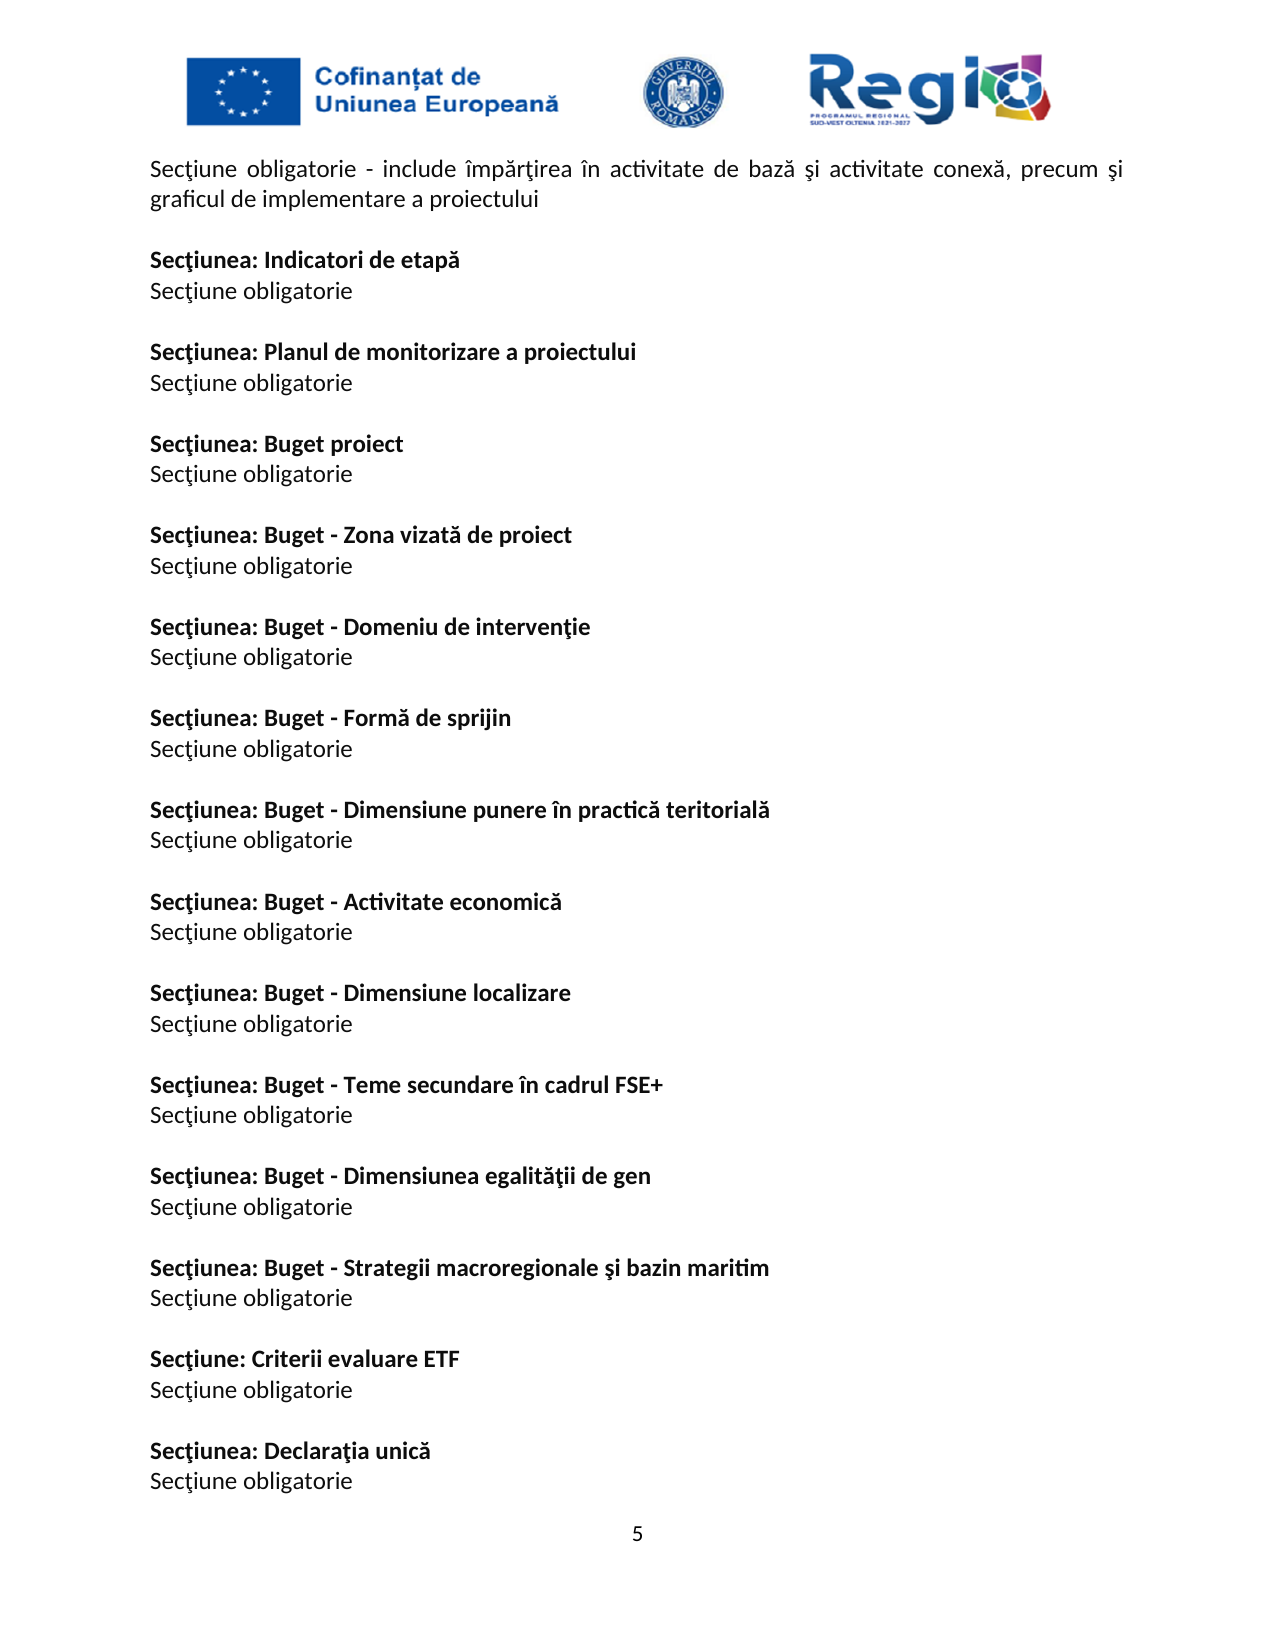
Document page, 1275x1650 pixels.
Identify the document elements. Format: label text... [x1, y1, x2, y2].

text Secţiunea: Buget - Strategii macroregionale şi bazin maritim [150, 1252, 1125, 1282]
text Secţiunea: Buget - Dimensiune punere în practică teritorială [150, 794, 1125, 824]
text Secţiune obligatorie [150, 824, 1125, 855]
text Secţiunea: Buget - Domeniu de intervenţie [150, 611, 1125, 641]
text Secţiune obligatorie [150, 550, 1125, 580]
text Secţiune obligatorie [150, 916, 1125, 947]
text Secţiunea: Declaraţia unică [150, 1435, 1125, 1466]
picture [150, 28, 1079, 154]
text Secţiune obligatorie [150, 1099, 1125, 1130]
text Secţiune obligatorie [150, 1191, 1125, 1221]
text Secţiunea: Buget - Dimensiunea egalităţii de gen [150, 1160, 1125, 1191]
text Secţiune obligatorie [150, 1374, 1125, 1404]
text Secţiune obligatorie [150, 1282, 1125, 1313]
text Secţiune obligatorie - include împărţirea în activitate de bază şi activitate conexă, precum şi graficul de implementare a proiectului [150, 153, 1125, 214]
text Secţiune: Criterii evaluare ETF [150, 1343, 1125, 1374]
text Secţiunea: Buget - Teme secundare în cadrul FSE+ [150, 1069, 1125, 1099]
text Secţiunea: Buget proiect [150, 428, 1125, 458]
text Secţiune obligatorie [150, 733, 1125, 763]
text Secţiune obligatorie [150, 1008, 1125, 1038]
text Secţiune obligatorie [150, 641, 1125, 672]
text Secţiunea: Indicatori de etapă [150, 245, 1125, 275]
text Secţiune obligatorie [150, 458, 1125, 489]
text Secţiune obligatorie [150, 367, 1125, 397]
text Secţiune obligatorie [150, 1466, 1125, 1496]
text Secţiunea: Buget - Activitate economică [150, 886, 1125, 916]
text Secţiunea: Buget - Formă de sprijin [150, 702, 1125, 733]
text Secţiunea: Buget - Zona vizată de proiect [150, 519, 1125, 550]
text Secţiunea: Planul de monitorizare a proiectului [150, 336, 1125, 367]
text Secţiunea: Buget - Dimensiune localizare [150, 977, 1125, 1008]
text Secţiune obligatorie [150, 275, 1125, 306]
